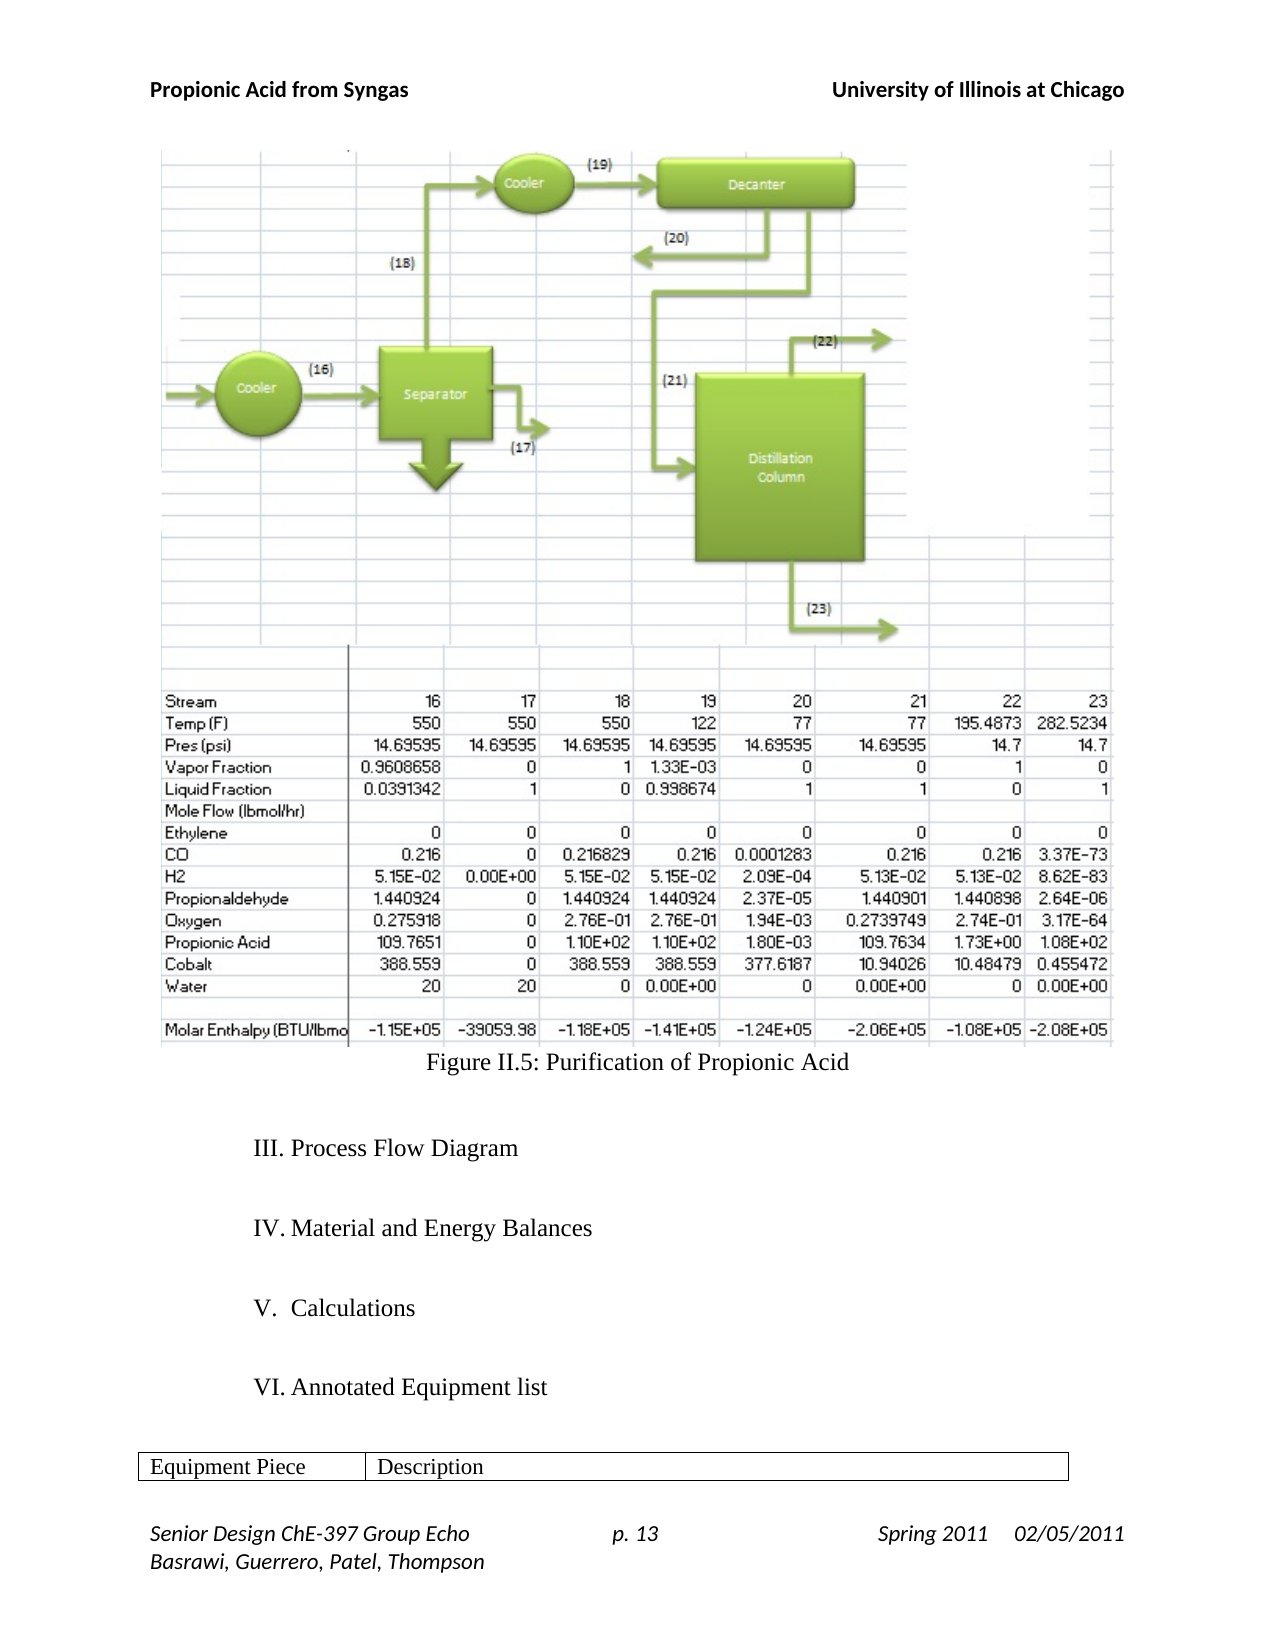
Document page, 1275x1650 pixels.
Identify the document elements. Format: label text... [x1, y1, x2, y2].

table_header Description [366, 1453, 1068, 1480]
table_header Equipment Piece [139, 1453, 365, 1480]
picture [161, 150, 1114, 1047]
list Annotated Equipment list [253, 1372, 1125, 1401]
list Calculations [253, 1293, 1125, 1321]
list Process Flow Diagram [253, 1133, 1125, 1162]
text Figure II.5: Purification of Propionic Acid [150, 1047, 1125, 1076]
list Material and Energy Balances [253, 1213, 1125, 1242]
